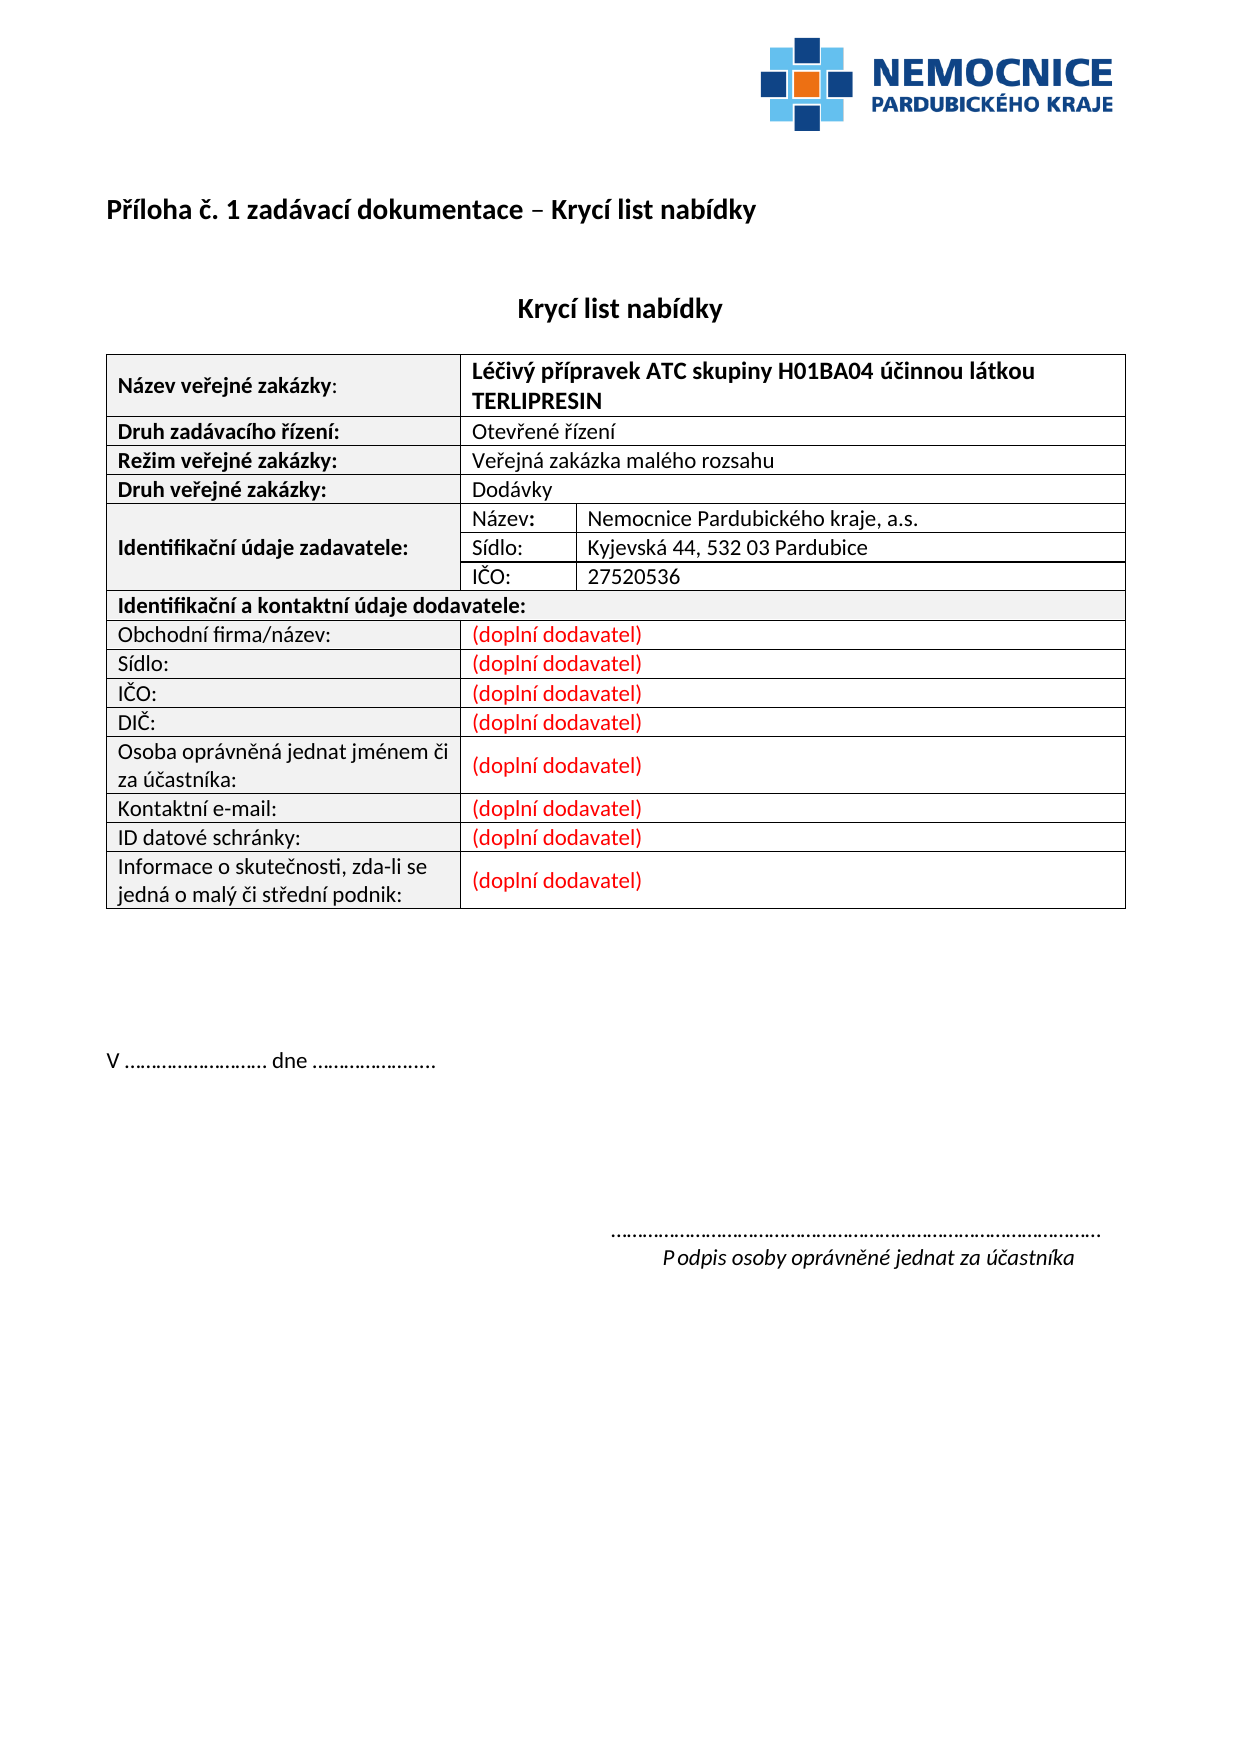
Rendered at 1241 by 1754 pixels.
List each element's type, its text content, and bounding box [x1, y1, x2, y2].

table_cell Veřejná zakázka malého rozsahu [461, 446, 1125, 474]
text Krycí list nabídky [106, 290, 1134, 326]
table_cell (doplní dodavatel) [461, 650, 1125, 678]
table_cell Obchodní firma/název: [107, 621, 460, 648]
table_cell Osoba oprávněná jednat jménem či za účastníka: [107, 737, 460, 793]
table_cell (doplní dodavatel) [461, 823, 1125, 851]
table_header Název veřejné zakázky: [107, 355, 460, 416]
table_cell Informace o skutečnosti, zda-li se jedná o malý či střední podnik: [107, 852, 460, 908]
table_cell Název: [461, 504, 576, 532]
table_cell Nemocnice Pardubického kraje, a.s. [577, 504, 1125, 532]
table_cell Identifikační údaje zadavatele: [107, 504, 460, 590]
table_cell (doplní dodavatel) [461, 737, 1125, 793]
table_cell (doplní dodavatel) [461, 679, 1125, 707]
table_cell (doplní dodavatel) [461, 794, 1125, 822]
table_cell Režim veřejné zakázky: [107, 446, 460, 474]
table_header Léčivý přípravek ATC skupiny H01BA04 účinnou látkou TERLIPRESIN [461, 355, 1125, 416]
text V ……………………… dne ………………..... [106, 1047, 1134, 1075]
text Příloha č. 1 zadávací dokumentace – Krycí list nabídky [106, 191, 1134, 227]
table_cell IČO: [107, 679, 460, 707]
table_cell ID datové schránky: [107, 823, 460, 851]
table_cell Dodávky [461, 475, 1125, 503]
table_cell IČO: [461, 563, 576, 590]
table_cell Kyjevská 44, 532 03 Pardubice [577, 533, 1125, 561]
table_cell (doplní dodavatel) [461, 852, 1125, 908]
table_cell (doplní dodavatel) [461, 621, 1125, 648]
table_cell Otevřené řízení [461, 417, 1125, 445]
table_cell Identifikační a kontaktní údaje dodavatele: [107, 591, 1125, 619]
table_cell Kontaktní e-mail: [107, 794, 460, 822]
table_cell DIČ: [107, 708, 460, 736]
table_cell Sídlo: [461, 533, 576, 561]
text Podpis osoby oprávněné jednat za účastníka [106, 1243, 1134, 1271]
table_cell Sídlo: [107, 650, 460, 678]
table_cell Druh veřejné zakázky: [107, 475, 460, 503]
text ………………………………………………………………………………… [106, 1215, 1134, 1243]
table_cell 27520536 [577, 563, 1125, 590]
picture [759, 37, 1113, 132]
table_cell Druh zadávacího řízení: [107, 417, 460, 445]
table_cell (doplní dodavatel) [461, 708, 1125, 736]
